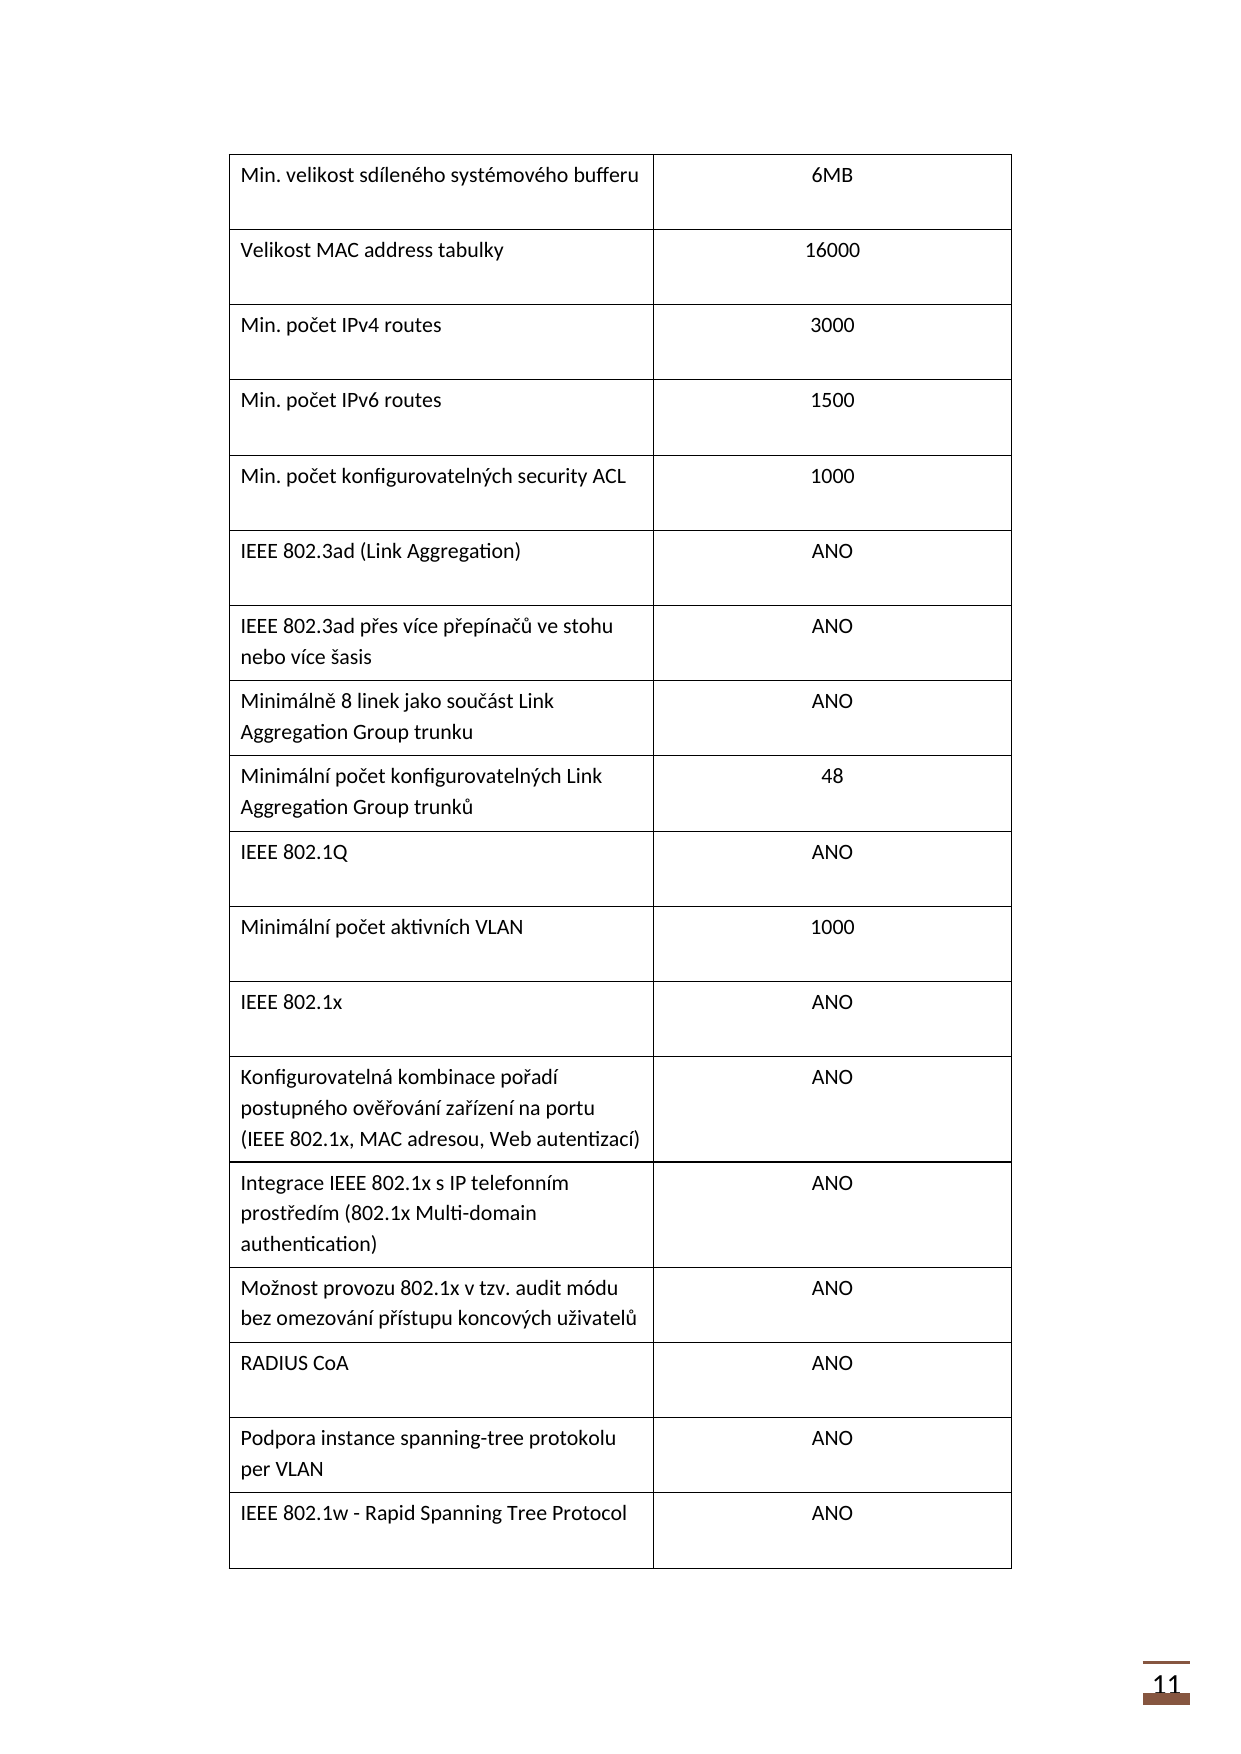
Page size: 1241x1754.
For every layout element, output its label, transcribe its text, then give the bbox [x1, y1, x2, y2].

table_cell 1000 [654, 907, 1011, 981]
table_cell 16000 [654, 230, 1011, 304]
table_cell ANO [654, 982, 1011, 1056]
table_cell ANO [654, 832, 1011, 906]
table_cell ANO [654, 1418, 1011, 1492]
table_cell IEEE 802.1x [230, 982, 653, 1056]
table_cell Min. velikost sdíleného systémového bufferu [230, 155, 653, 229]
table_cell 6MB [654, 155, 1011, 229]
table_cell Minimální počet konfigurovatelných Link Aggregation Group trunků [230, 756, 653, 831]
table_cell ANO [654, 531, 1011, 605]
table_cell Min. počet IPv6 routes [230, 380, 653, 454]
table_cell 48 [654, 756, 1011, 831]
table_cell ANO [654, 1057, 1011, 1161]
table_cell Minimální počet aktivních VLAN [230, 907, 653, 981]
table_cell Podpora instance spanning-tree protokolu per VLAN [230, 1418, 653, 1492]
table_cell RADIUS CoA [230, 1343, 653, 1417]
table_cell ANO [654, 1163, 1011, 1267]
table_cell 3000 [654, 305, 1011, 379]
table_cell Velikost MAC address tabulky [230, 230, 653, 304]
table_cell 1000 [654, 456, 1011, 530]
table_cell ANO [654, 606, 1011, 680]
table_cell 1500 [654, 380, 1011, 454]
table_cell IEEE 802.3ad (Link Aggregation) [230, 531, 653, 605]
table_cell Konfigurovatelná kombinace pořadí postupného ověřování zařízení na portu (IEEE 802.1x, MAC adresou, Web autentizací) [230, 1057, 653, 1161]
table_cell Min. počet IPv4 routes [230, 305, 653, 379]
table_cell Integrace IEEE 802.1x s IP telefonním prostředím (802.1x Multi-domain authentication) [230, 1163, 653, 1267]
table_cell Min. počet konfigurovatelných security ACL [230, 456, 653, 530]
table_cell IEEE 802.1w - Rapid Spanning Tree Protocol [230, 1493, 653, 1567]
table_cell ANO [654, 1343, 1011, 1417]
table_cell ANO [654, 1268, 1011, 1342]
table_cell IEEE 802.3ad přes více přepínačů ve stohu nebo více šasis [230, 606, 653, 680]
table_cell IEEE 802.1Q [230, 832, 653, 906]
table_cell Minimálně 8 linek jako součást Link Aggregation Group trunku [230, 681, 653, 755]
table_cell Možnost provozu 802.1x v tzv. audit módu bez omezování přístupu koncových uživatelů [230, 1268, 653, 1342]
table_cell ANO [654, 681, 1011, 755]
table_cell ANO [654, 1493, 1011, 1567]
